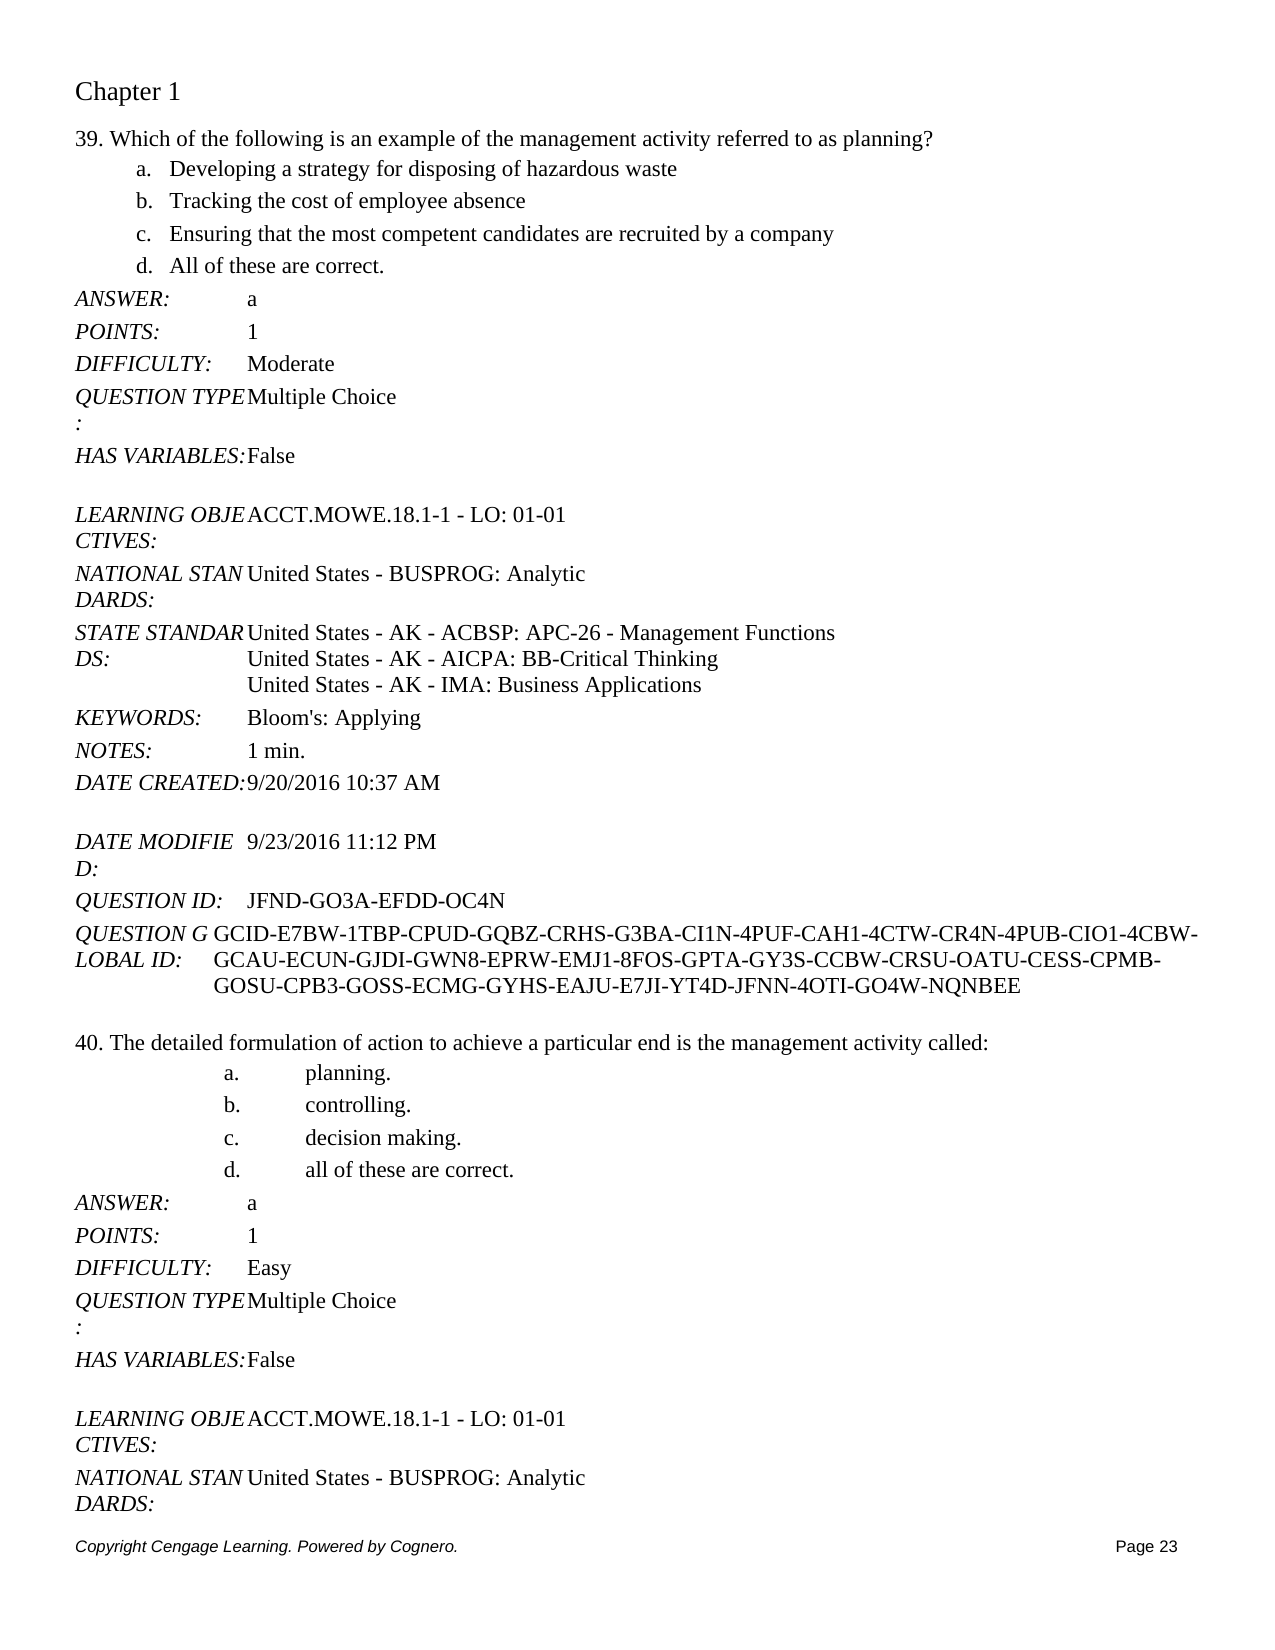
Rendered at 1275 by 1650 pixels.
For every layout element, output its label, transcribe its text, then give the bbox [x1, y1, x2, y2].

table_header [75, 1029, 1200, 1519]
table_header 39. Which of the following is an example of the management activity referred to as planning? [75, 125, 1200, 1002]
